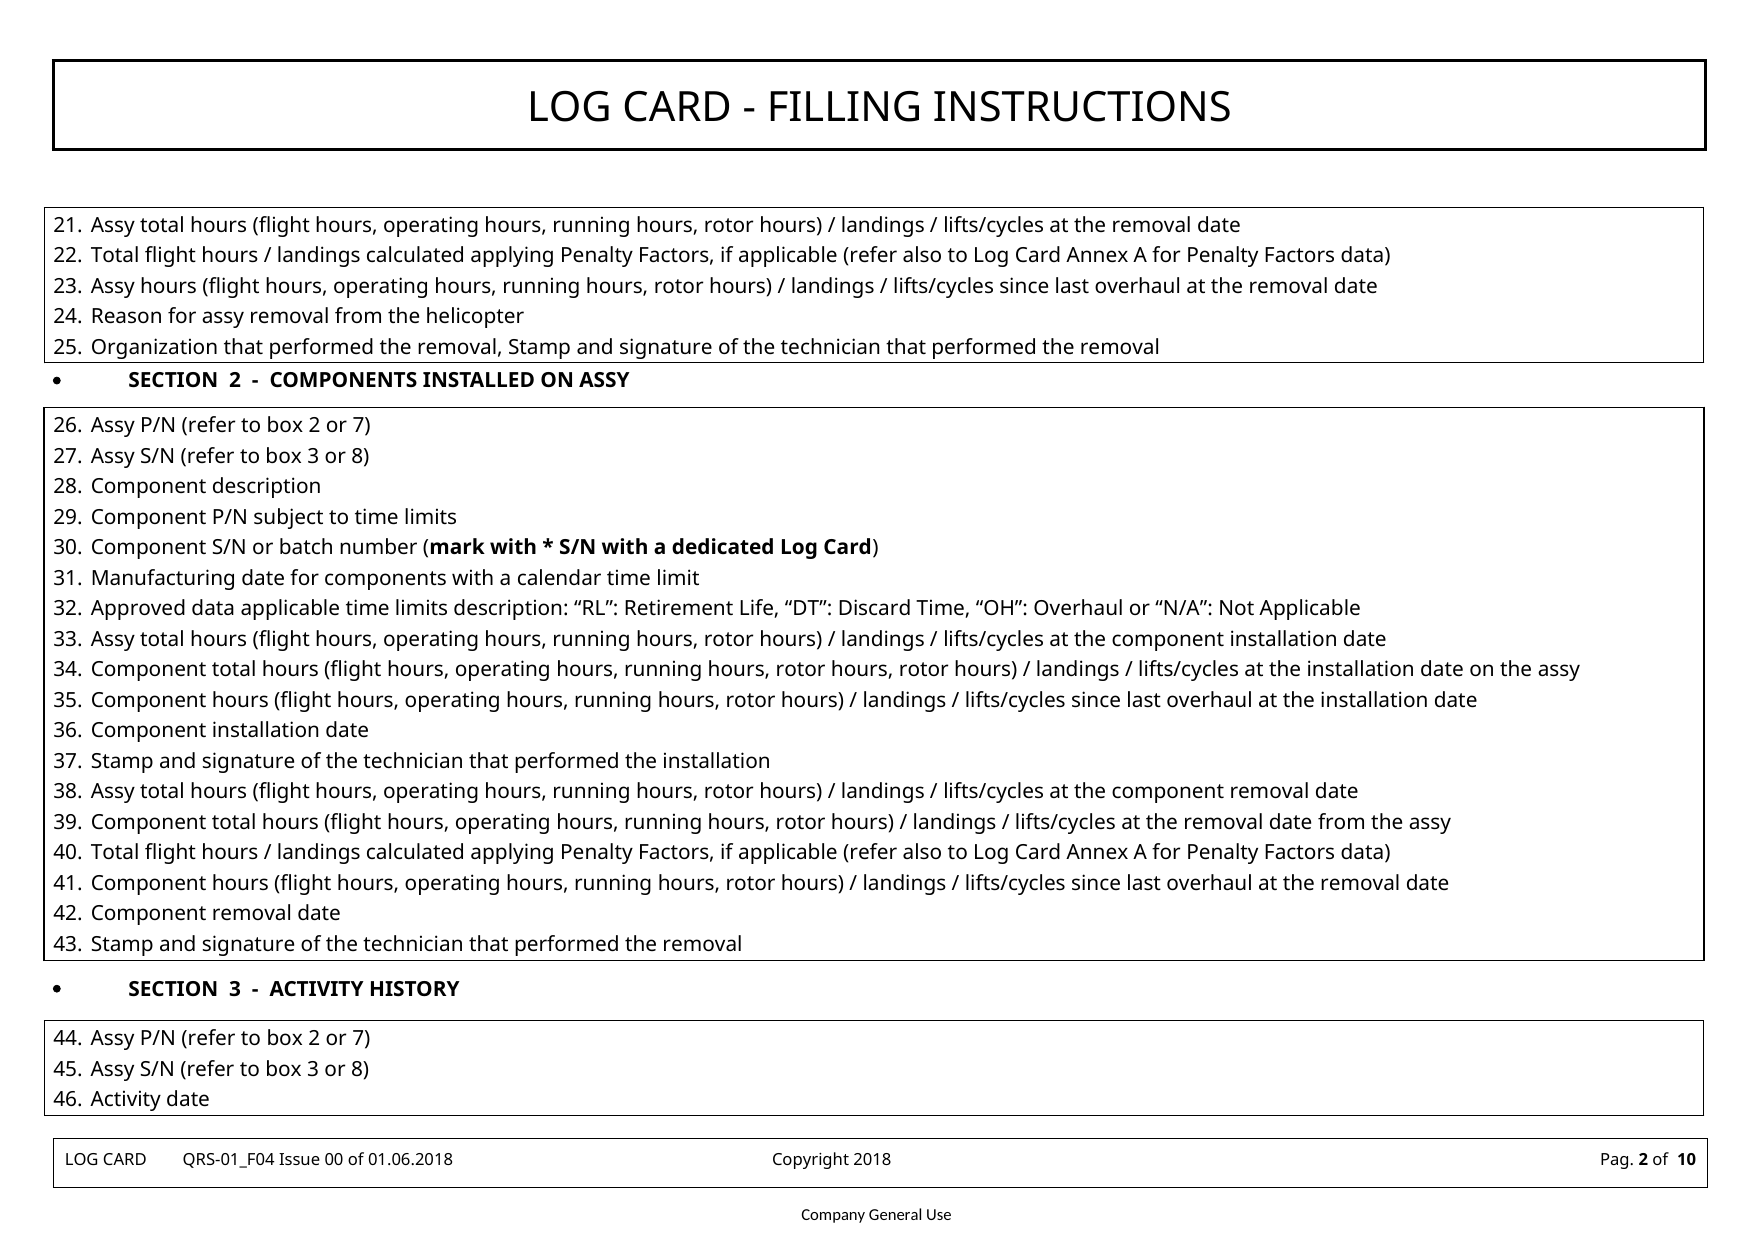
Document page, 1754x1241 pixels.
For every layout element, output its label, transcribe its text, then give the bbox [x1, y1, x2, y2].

list Assy total hours (flight hours, operating hours, running hours, rotor hours) / landings / lifts/cycles at the removal date [45, 208, 1703, 237]
list Component S/N or batch number (mark with * S/N with a dedicated Log Card) [45, 529, 1703, 559]
list Assy total hours (flight hours, operating hours, running hours, rotor hours) / landings / lifts/cycles at the component removal date [45, 773, 1703, 803]
list Organization that performed the removal, Stamp and signature of the technician that performed the removal [45, 329, 1703, 362]
list Assy S/N (refer to box 3 or 8) [45, 1051, 1703, 1081]
list Reason for assy removal from the helicopter [45, 298, 1703, 329]
list Component P/N subject to time limits [45, 498, 1703, 529]
list Assy hours (flight hours, operating hours, running hours, rotor hours) / landings / lifts/cycles since last overhaul at the removal date [45, 268, 1703, 298]
list Activity date [45, 1081, 1703, 1115]
list Total flight hours / landings calculated applying Penalty Factors, if applicable (refer also to Log Card Annex A for Penalty Factors data) [45, 237, 1703, 268]
list Assy S/N (refer to box 3 or 8) [45, 437, 1703, 468]
list Component installation date [45, 712, 1703, 742]
list SECTION 2 - COMPONENTS INSTALLED ON ASSY [53, 366, 1695, 394]
list Component total hours (flight hours, operating hours, running hours, rotor hours) / landings / lifts/cycles at the removal date from the assy [45, 803, 1703, 834]
list Assy total hours (flight hours, operating hours, running hours, rotor hours) / landings / lifts/cycles at the component installation date [45, 620, 1703, 651]
list Component hours (flight hours, operating hours, running hours, rotor hours) / landings / lifts/cycles since last overhaul at the installation date [45, 681, 1703, 712]
list Assy P/N (refer to box 2 or 7) [45, 1021, 1703, 1051]
list Manufacturing date for components with a calendar time limit [45, 559, 1703, 590]
list Component removal date [45, 895, 1703, 925]
list Approved data applicable time limits description: “RL”: Retirement Life, “DT”: Discard Time, “OH”: Overhaul or “N/A”: Not Applicable [45, 590, 1703, 620]
list Component hours (flight hours, operating hours, running hours, rotor hours) / landings / lifts/cycles since last overhaul at the removal date [45, 864, 1703, 895]
list Stamp and signature of the technician that performed the removal [45, 925, 1703, 960]
list SECTION 3 - ACTIVITY HISTORY [53, 974, 1695, 1002]
list Total flight hours / landings calculated applying Penalty Factors, if applicable (refer also to Log Card Annex A for Penalty Factors data) [45, 834, 1703, 864]
list Component total hours (flight hours, operating hours, running hours, rotor hours, rotor hours) / landings / lifts/cycles at the installation date on the assy [45, 651, 1703, 681]
list Component description [45, 468, 1703, 498]
list Stamp and signature of the technician that performed the installation [45, 742, 1703, 773]
list Assy P/N (refer to box 2 or 7) [45, 408, 1703, 437]
